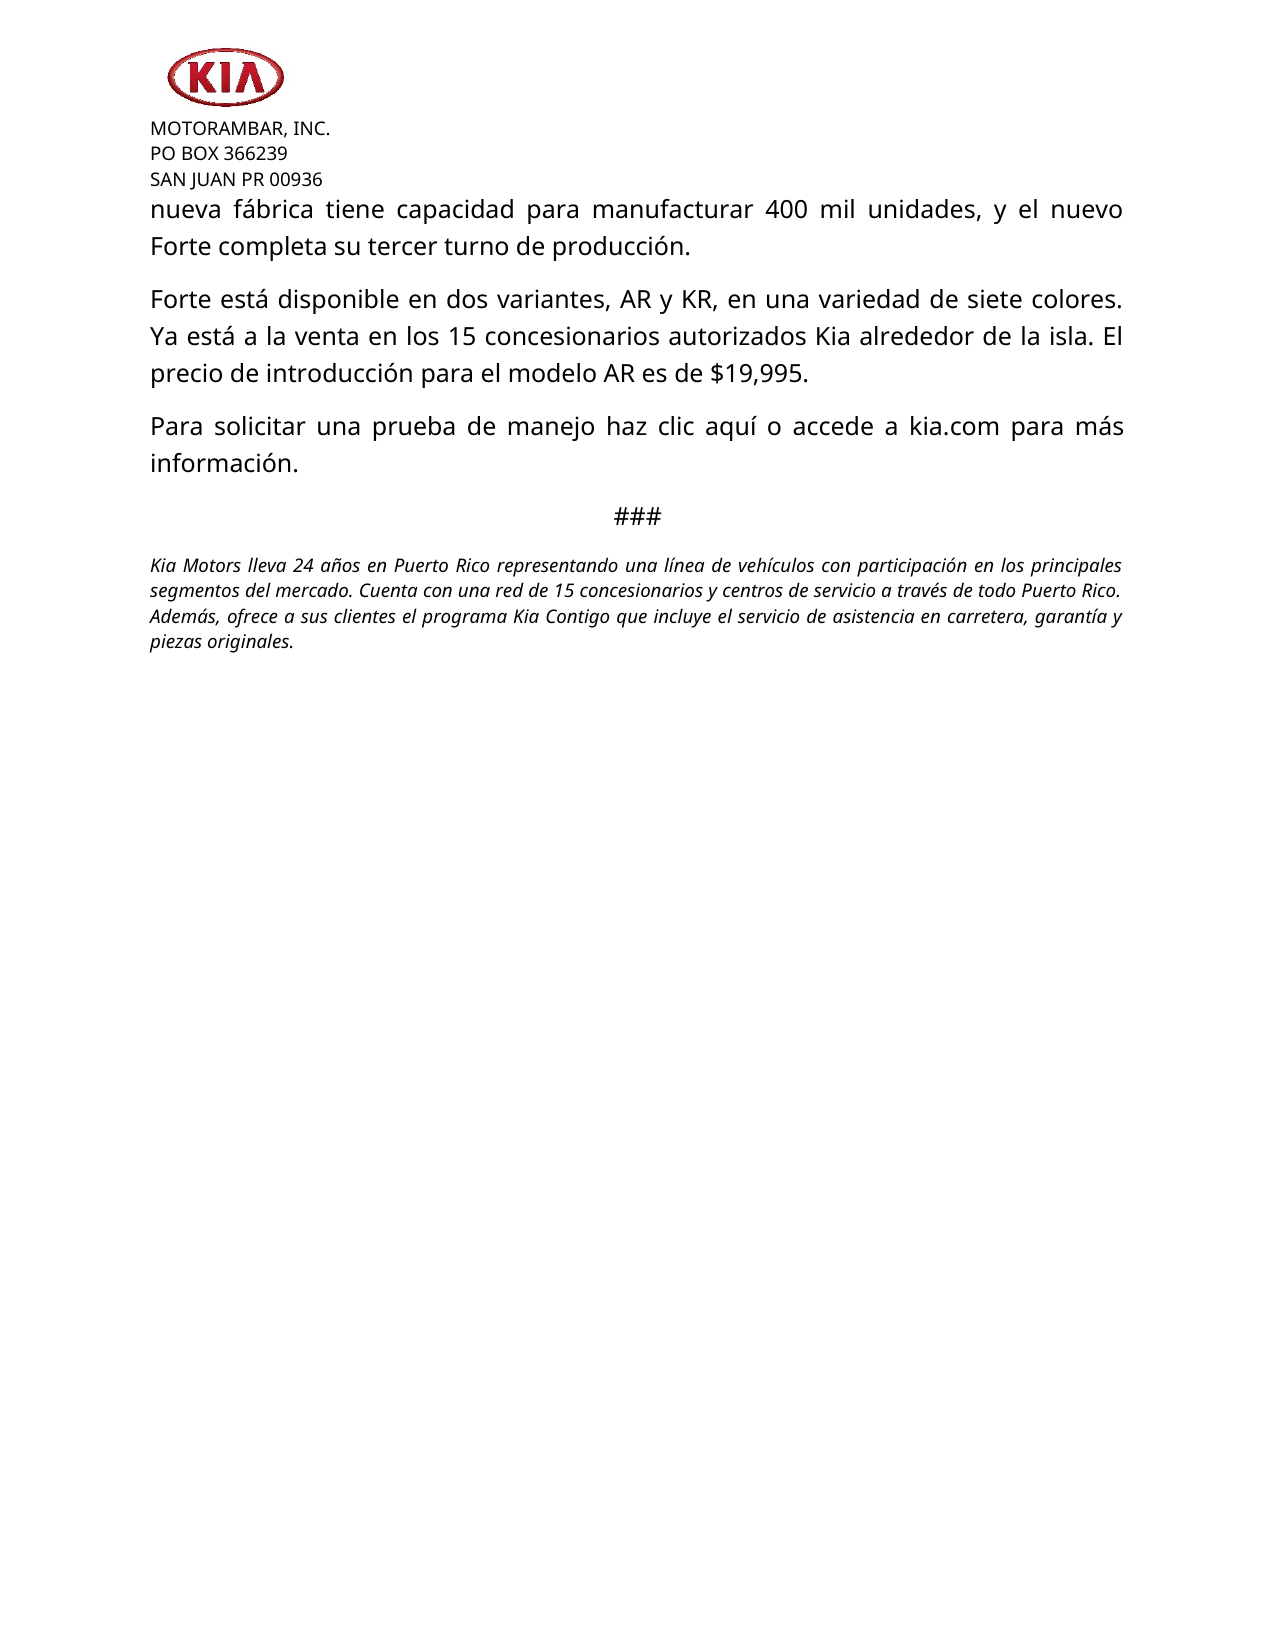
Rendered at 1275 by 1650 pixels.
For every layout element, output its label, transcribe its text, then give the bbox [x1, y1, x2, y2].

text Kia Motors lleva 24 años en Puerto Rico representando una línea de vehículos con participación en los principales segmentos del mercado. Cuenta con una red de 15 concesionarios y centros de servicio a través de todo Puerto Rico. Además, ofrece a sus clientes el programa Kia Contigo que incluye el servicio de asistencia en carretera, garantía y piezas originales. [150, 552, 1125, 654]
text Forte está disponible en dos variantes, AR y KR, en una variedad de siete colores. Ya está a la venta en los 15 concesionarios autorizados Kia alrededor de la isla. El precio de introducción para el modelo AR es de $19,995. [150, 282, 1125, 389]
text ### [150, 499, 1125, 533]
picture [150, 31, 300, 123]
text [150, 191, 1125, 262]
text Para solicitar una prueba de manejo haz clic aquí o accede a kia.com para más información. [150, 409, 1125, 479]
